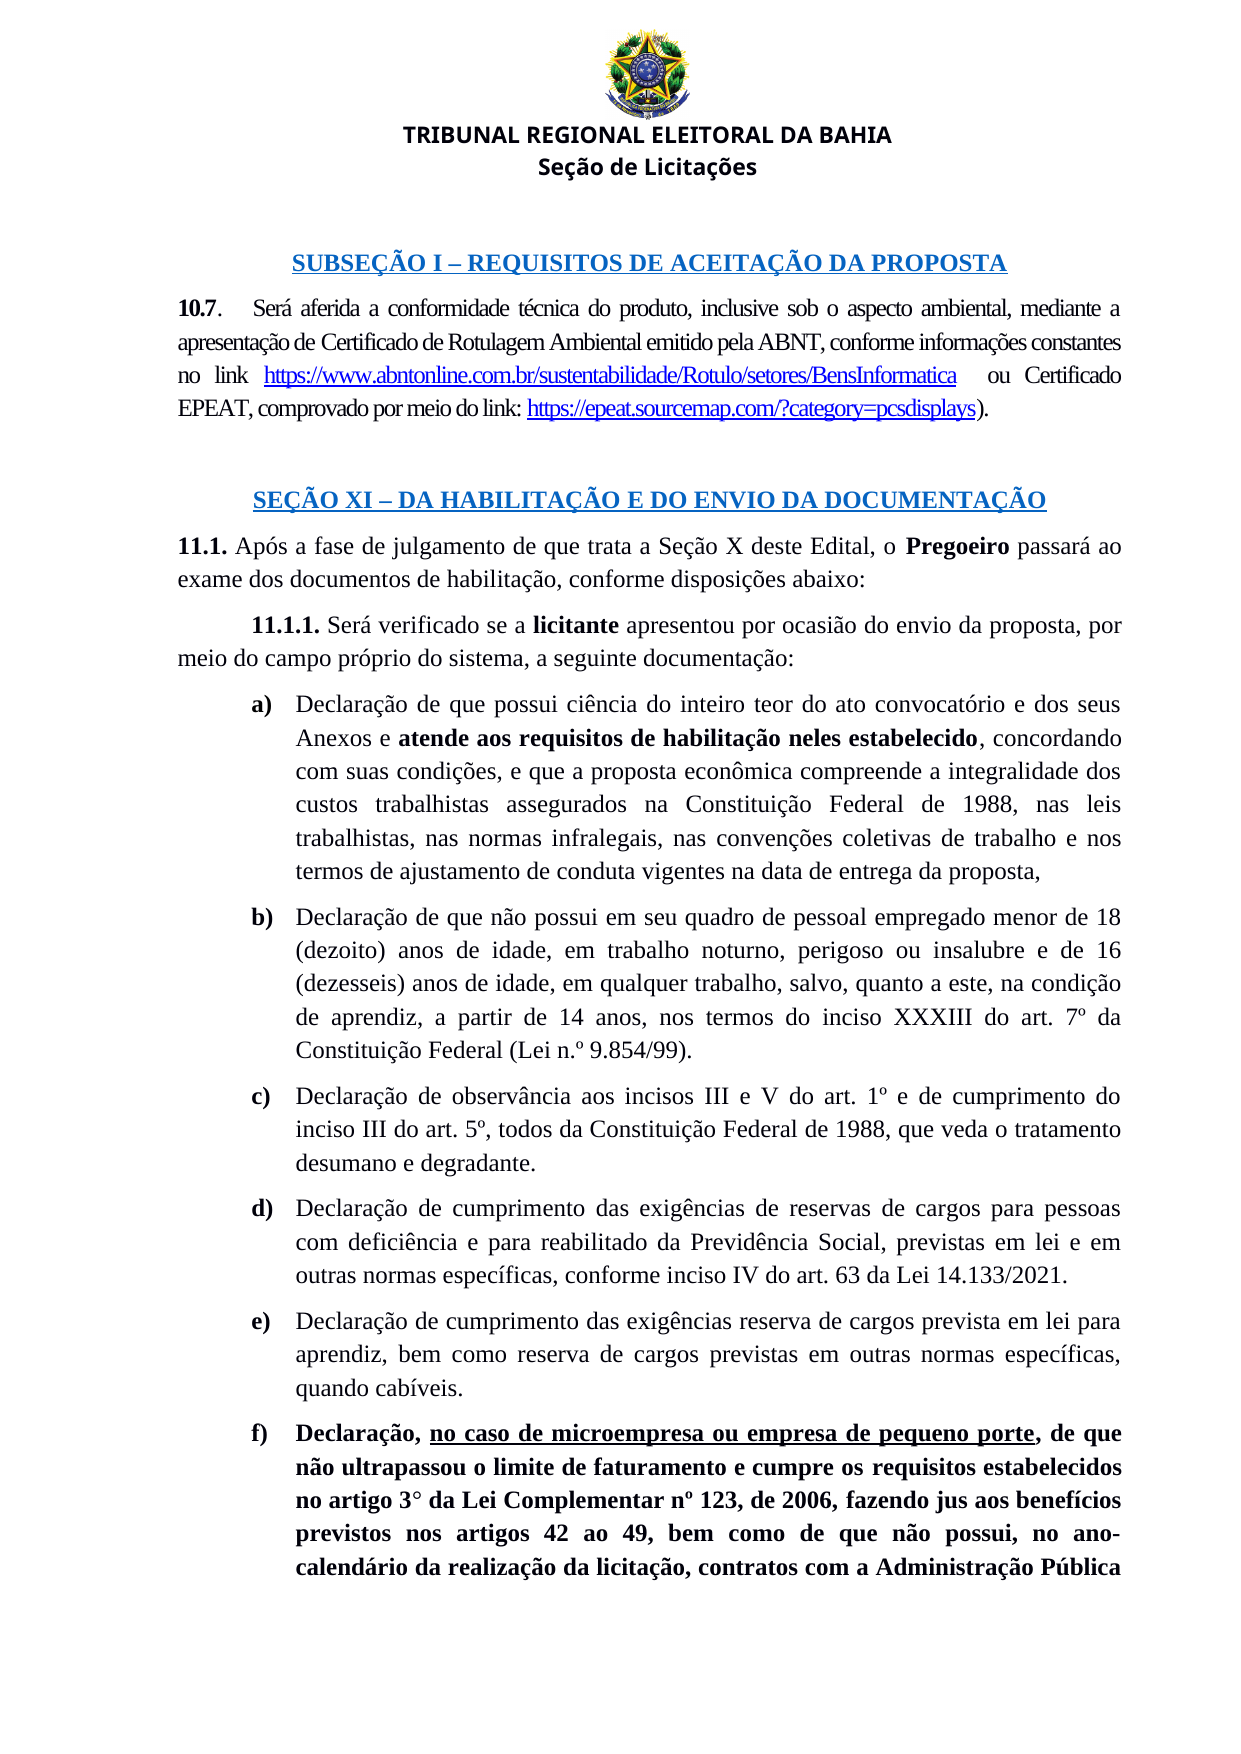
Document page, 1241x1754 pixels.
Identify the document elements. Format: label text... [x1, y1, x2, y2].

subtitle SUBSEÇÃO I – REQUISITOS DE ACEITAÇÃO DA PROPOSTA [177, 244, 1122, 278]
text 11.1.1. Será verificado se a licitante apresentou por ocasião do envio da proposta, por meio do campo próprio do sistema, a seguinte documentação: [177, 607, 1122, 673]
text SEÇÃO XI – DA HABILITAÇÃO E DO ENVIO DA DOCUMENTAÇÃO [177, 482, 1122, 515]
text 10.7. Será aferida a conformidade técnica do produto, inclusive sob o aspecto ambiental, mediante a apresentação de Certificado de Rotulagem Ambiental emitido pela ABNT, conforme informações constantes no link https://www.abntonline.com.br/sustentabilidade/Rotulo/setores/BensInformatica ou Certificado EPEAT, comprovado por meio do link: https://epeat.sourcemap.com/?category=pcsdisplays). [177, 290, 1122, 423]
text c) Declaração de observância aos incisos III e V do art. 1º e de cumprimento do inciso III do art. 5º, todos da Constituição Federal de 1988, que veda o tratamento desumano e degradante. [251, 1078, 1122, 1178]
text 11.1. Após a fase de julgamento de que trata a Seção X deste Edital, o Pregoeiro passará ao exame dos documentos de habilitação, conforme disposições abaixo: [177, 528, 1122, 594]
text e) Declaração de cumprimento das exigências reserva de cargos prevista em lei para aprendiz, bem como reserva de cargos previstas em outras normas específicas, quando cabíveis. [251, 1303, 1122, 1403]
text a) Declaração de que possui ciência do inteiro teor do ato convocatório e dos seus Anexos e atende aos requisitos de habilitação neles estabelecido, concordando com suas condições, e que a proposta econômica compreende a integralidade dos custos trabalhistas assegurados na Constituição Federal de 1988, nas leis trabalhistas, nas normas infralegais, nas convenções coletivas de trabalho e nos termos de ajustamento de conduta vigentes na data de entrega da proposta, [251, 686, 1122, 886]
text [251, 1415, 1122, 1582]
text b) Declaração de que não possui em seu quadro de pessoal empregado menor de 18 (dezoito) anos de idade, em trabalho noturno, perigoso ou insalubre e de 16 (dezesseis) anos de idade, em qualquer trabalho, salvo, quanto a este, na condição de aprendiz, a partir de 14 anos, nos termos do inciso XXXIII do art. 7º da Constituição Federal (Lei n.º 9.854/99). [251, 898, 1122, 1065]
text d) Declaração de cumprimento das exigências de reservas de cargos para pessoas com deficiência e para reabilitado da Previdência Social, previstas em lei e em outras normas específicas, conforme inciso IV do art. 63 da Lei 14.133/2021. [251, 1190, 1122, 1290]
